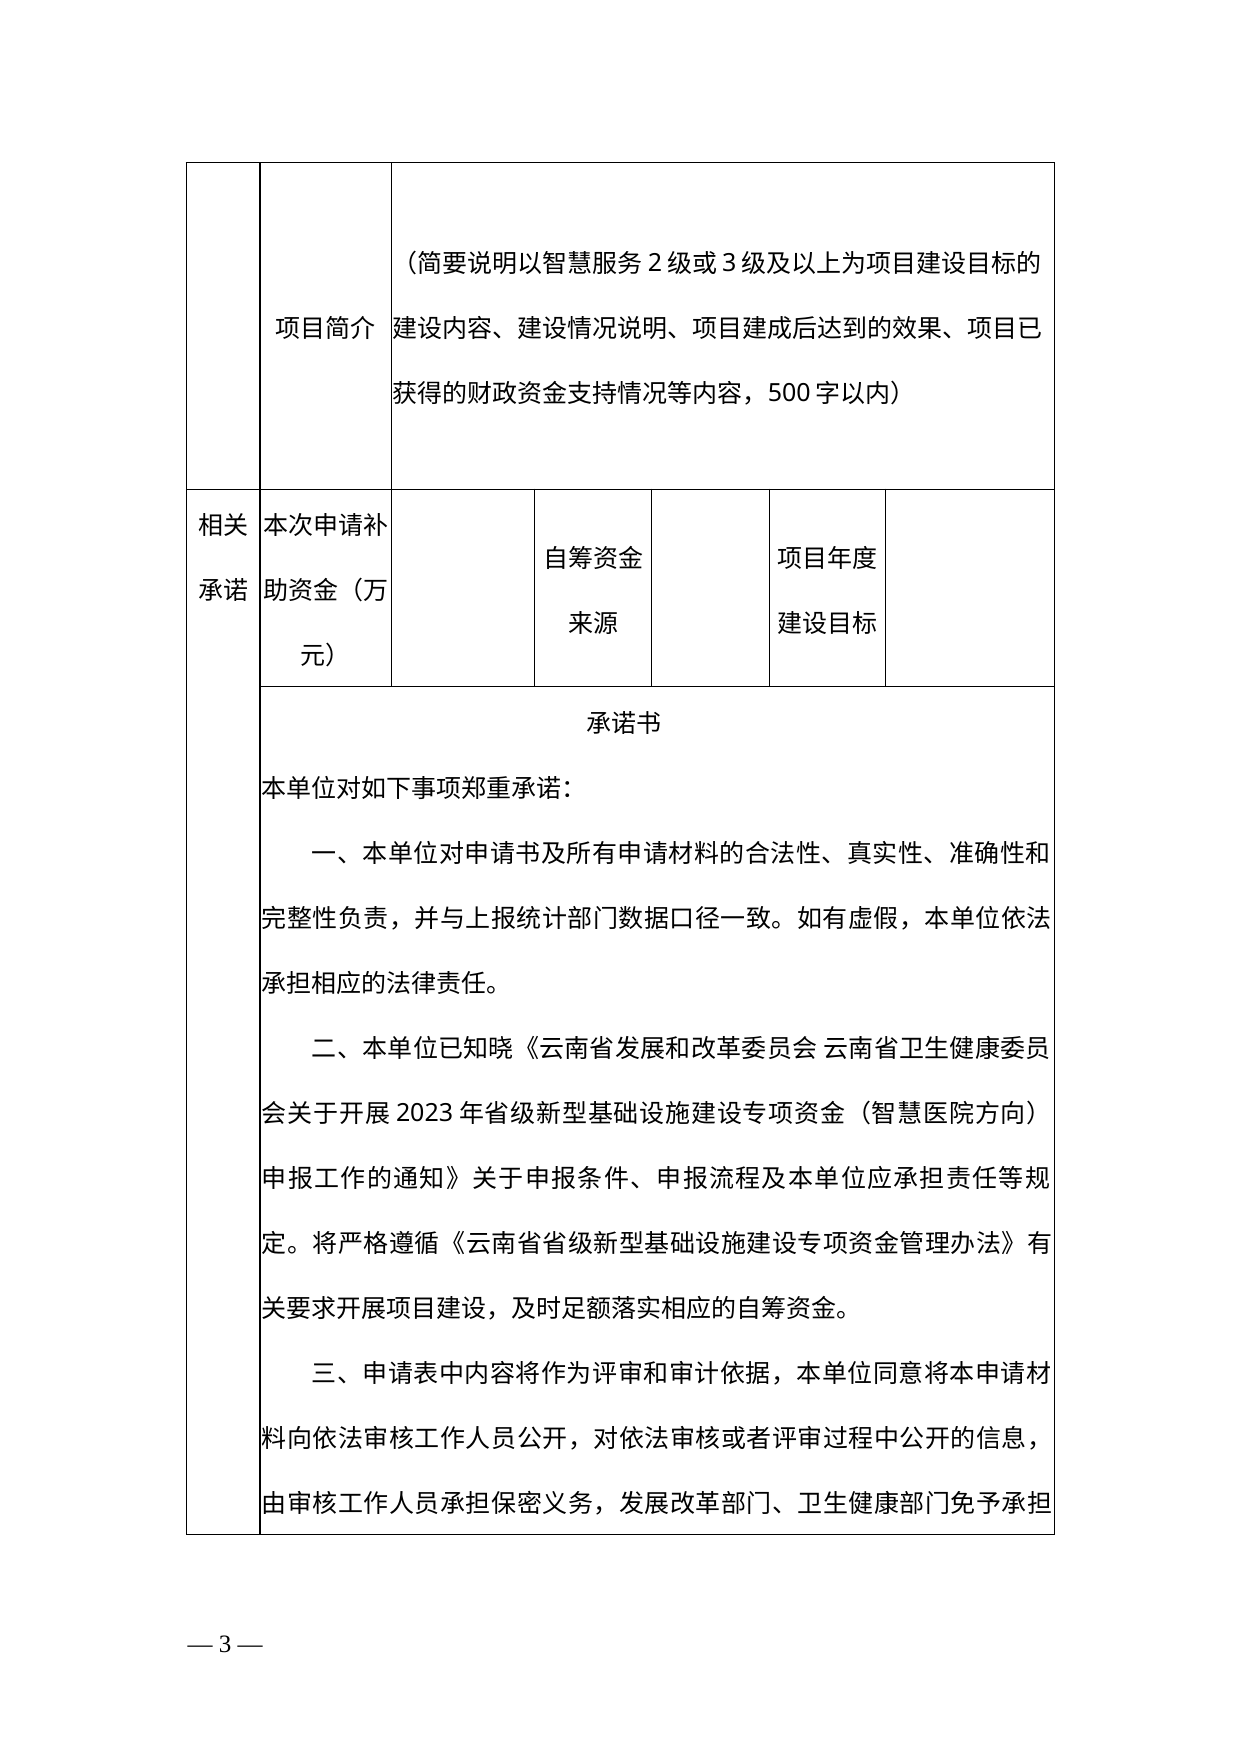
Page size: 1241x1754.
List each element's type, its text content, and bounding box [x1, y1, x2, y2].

table_cell 相关承诺 [187, 490, 259, 1534]
table_cell 本次申请补助资金（万元） [261, 490, 391, 686]
table_cell [652, 490, 769, 686]
table_cell 项目年度建设目标 [770, 490, 885, 686]
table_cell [261, 687, 1054, 1534]
table_cell （简要说明以智慧服务2级或3级及以上为项目建设目标的建设内容、建设情况说明、项目建成后达到的效果、项目已获得的财政资金支持情况等内容，500字以内） [392, 163, 1054, 488]
table_cell [392, 490, 534, 686]
table_cell 项目简介 [261, 163, 391, 488]
table_cell [886, 490, 1054, 686]
table_cell 自筹资金来源 [535, 490, 651, 686]
